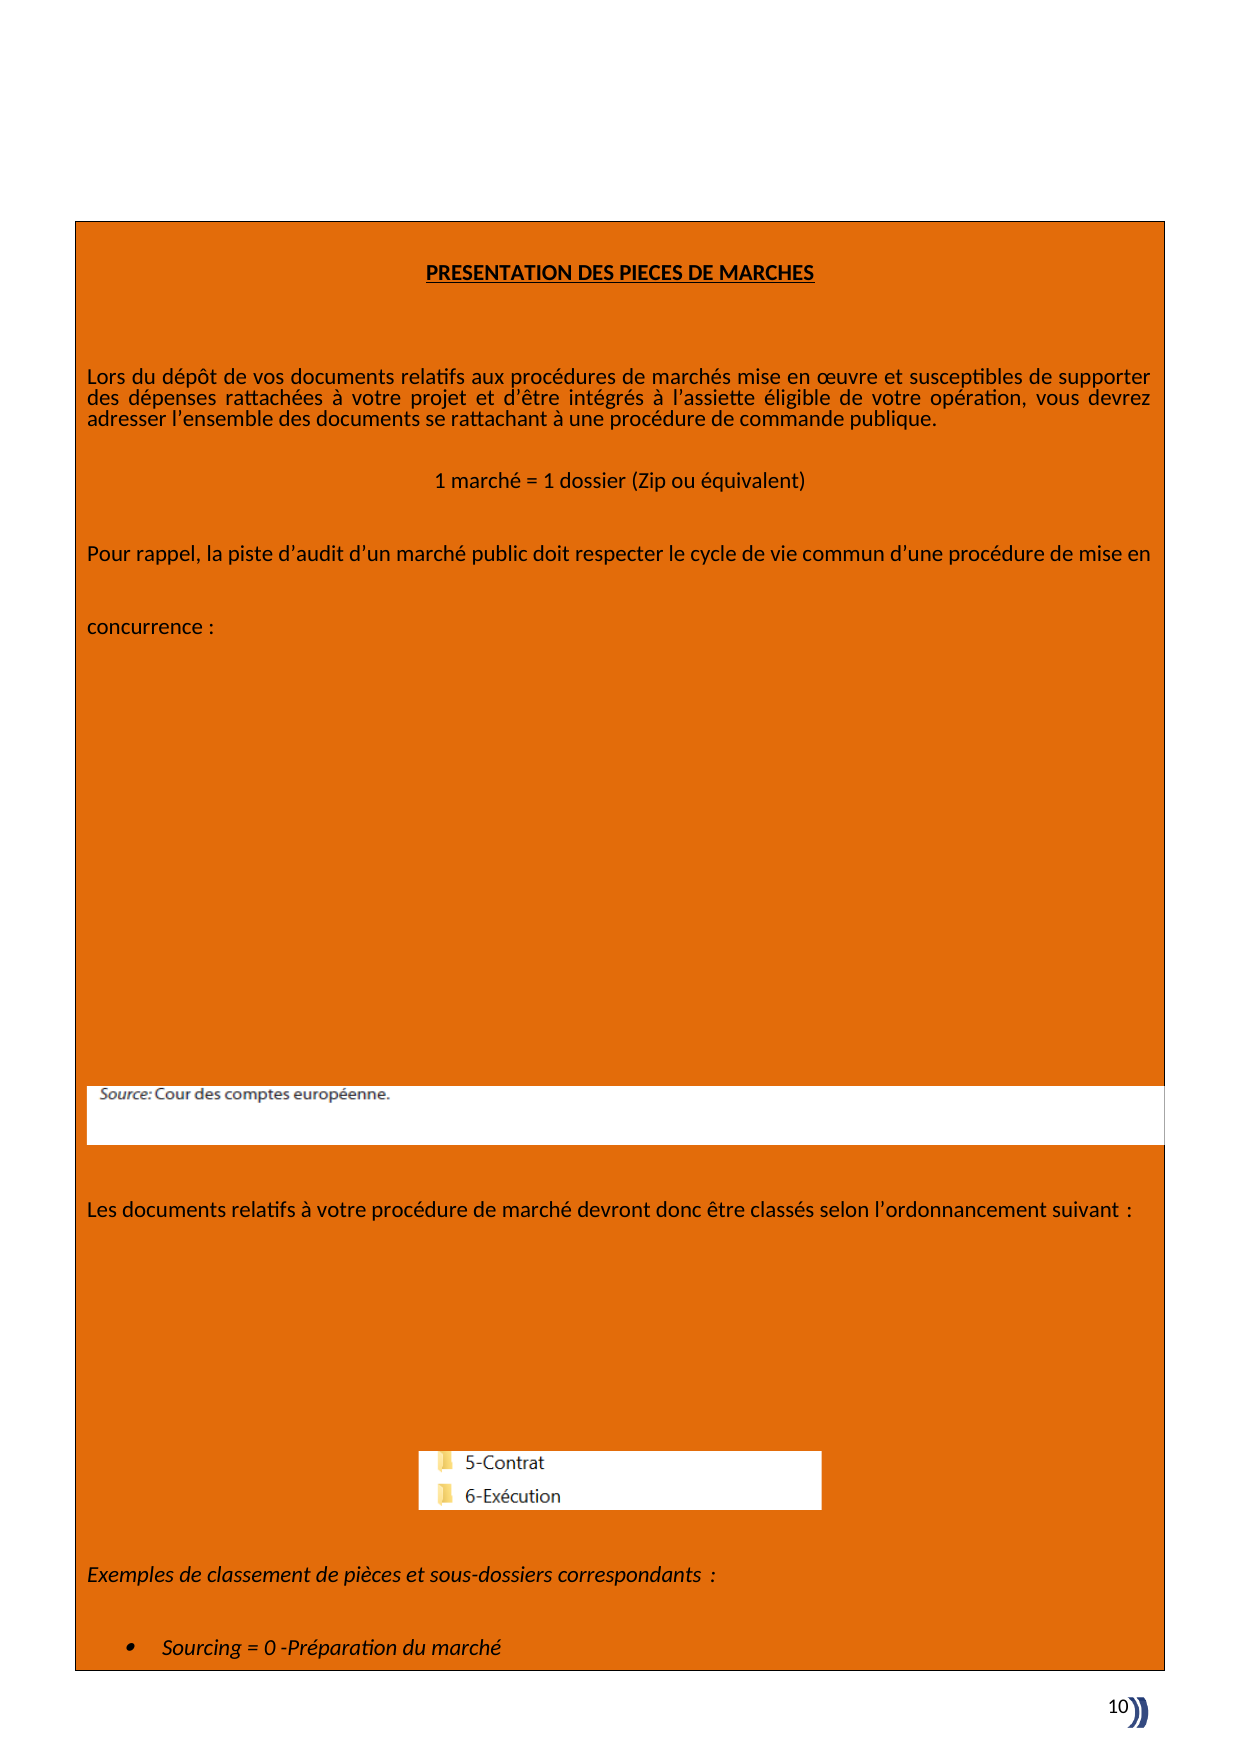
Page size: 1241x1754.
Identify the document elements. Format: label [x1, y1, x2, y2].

table_header [76, 222, 1164, 1670]
picture [1125, 1695, 1150, 1729]
picture [418, 1451, 822, 1510]
picture [86, 1086, 1165, 1145]
